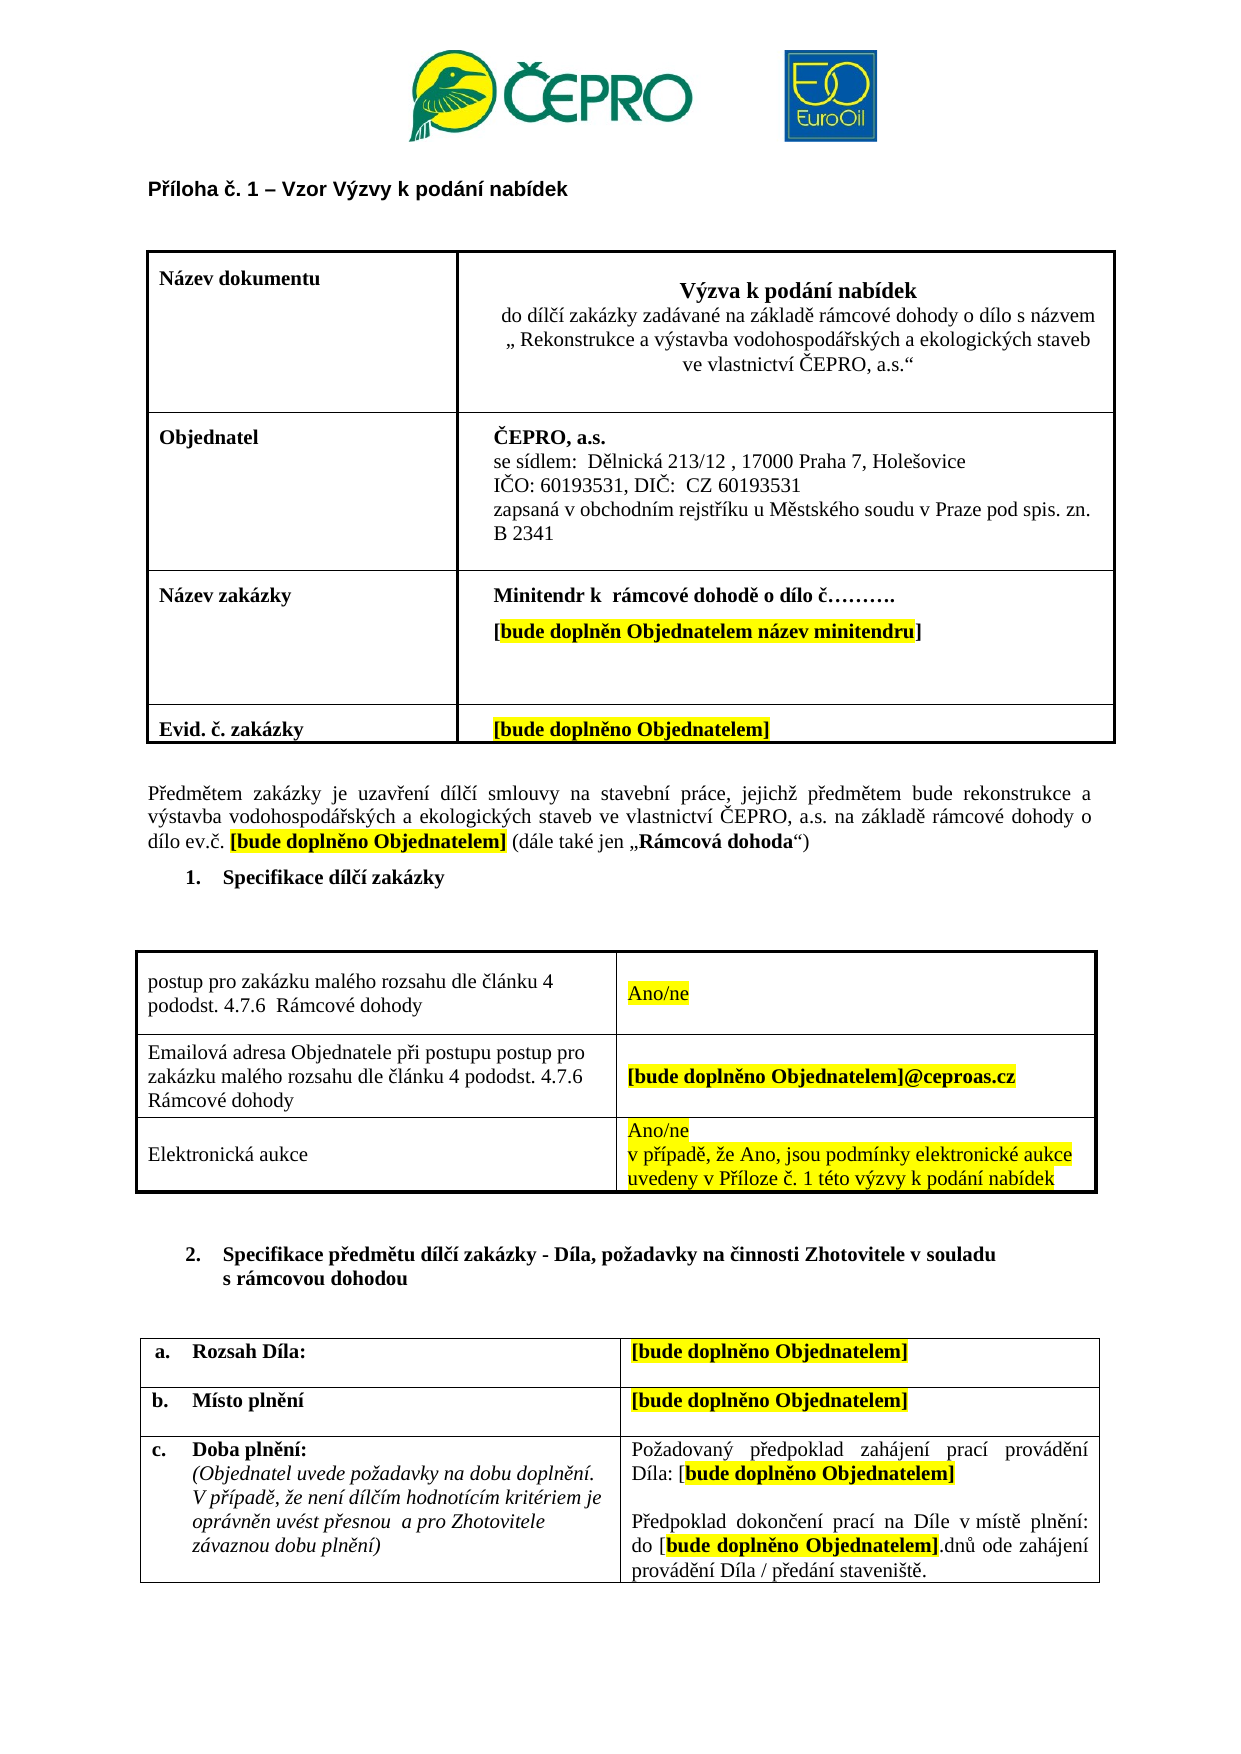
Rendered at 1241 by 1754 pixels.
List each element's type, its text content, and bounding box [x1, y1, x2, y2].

table_cell Ano/ne v případě, že Ano, jsou podmínky elektronické aukce uvedeny v Příloze č. 1 této výzvy k podání nabídek [689, 1118, 1094, 1190]
table_header [459, 253, 482, 412]
table_cell Evid. č. zakázky [149, 705, 456, 741]
table_cell ČEPRO, a.s. se sídlem: Dělnická 213/12 , 17000 Praha 7, Holešovice IČO: 60193531, DIČ: CZ 60193531 zapsaná v obchodním rejstříku u Městského soudu v Praze pod spis. zn. B 2341 [482, 413, 1113, 569]
table_header Ano/ne [617, 953, 1094, 1033]
text Příloha č. 1 – Vzor Výzvy k podání nabídek [148, 177, 1092, 201]
table_cell Objednatel [149, 413, 456, 569]
list Specifikace předmětu dílčí zakázky - Díla, požadavky na činnosti Zhotovitele v souladu s rámcovou dohodou [185, 1242, 1092, 1290]
table_cell Elektronická aukce [138, 1118, 616, 1190]
table_cell [bude doplněno Objednatelem] [482, 705, 1113, 741]
table_cell Místo plnění [141, 1388, 620, 1436]
table_cell [459, 571, 482, 704]
list Specifikace dílčí zakázky [185, 865, 1092, 889]
picture [408, 50, 878, 142]
table_cell [459, 705, 482, 741]
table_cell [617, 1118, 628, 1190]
table_cell [bude doplněno Objednatelem] [621, 1388, 1099, 1436]
table_header Výzva k podání nabídek do dílčí zakázky zadávané na základě rámcové dohody o dílo s názvem „ Rekonstrukce a výstavba vodohospodářských a ekologických staveb ve vlastnictví ČEPRO, a.s.“ [482, 253, 1113, 412]
table_header postup pro zakázku malého rozsahu dle článku 4 pododst. 4.7.6 Rámcové dohody [138, 953, 616, 1033]
table_cell [459, 413, 482, 569]
table_cell Emailová adresa Objednatele při postupu postup pro zakázku malého rozsahu dle článku 4 pododst. 4.7.6 Rámcové dohody [138, 1035, 616, 1117]
table_cell Minitendr k rámcové dohodě o dílo č………. [bude doplněn Objednatelem název minitendru] [482, 571, 1113, 704]
table_header Rozsah Díla: [141, 1339, 620, 1387]
table_header Název dokumentu [149, 253, 456, 412]
table_header [bude doplněno Objednatelem] [621, 1339, 1099, 1387]
table_cell Název zakázky [149, 571, 456, 704]
table_cell [bude doplněno Objednatelem]@ceproas.cz [617, 1035, 1094, 1117]
text Předmětem zakázky je uzavření dílčí smlouvy na stavební práce, jejichž předmětem bude rekonstrukce a výstavba vodohospodářských a ekologických staveb ve vlastnictví ČEPRO, a.s. na základě rámcové dohody o dílo ev.č. [bude doplněno Objednatelem] (dále také jen „Rámcová dohoda“) [148, 780, 1092, 853]
